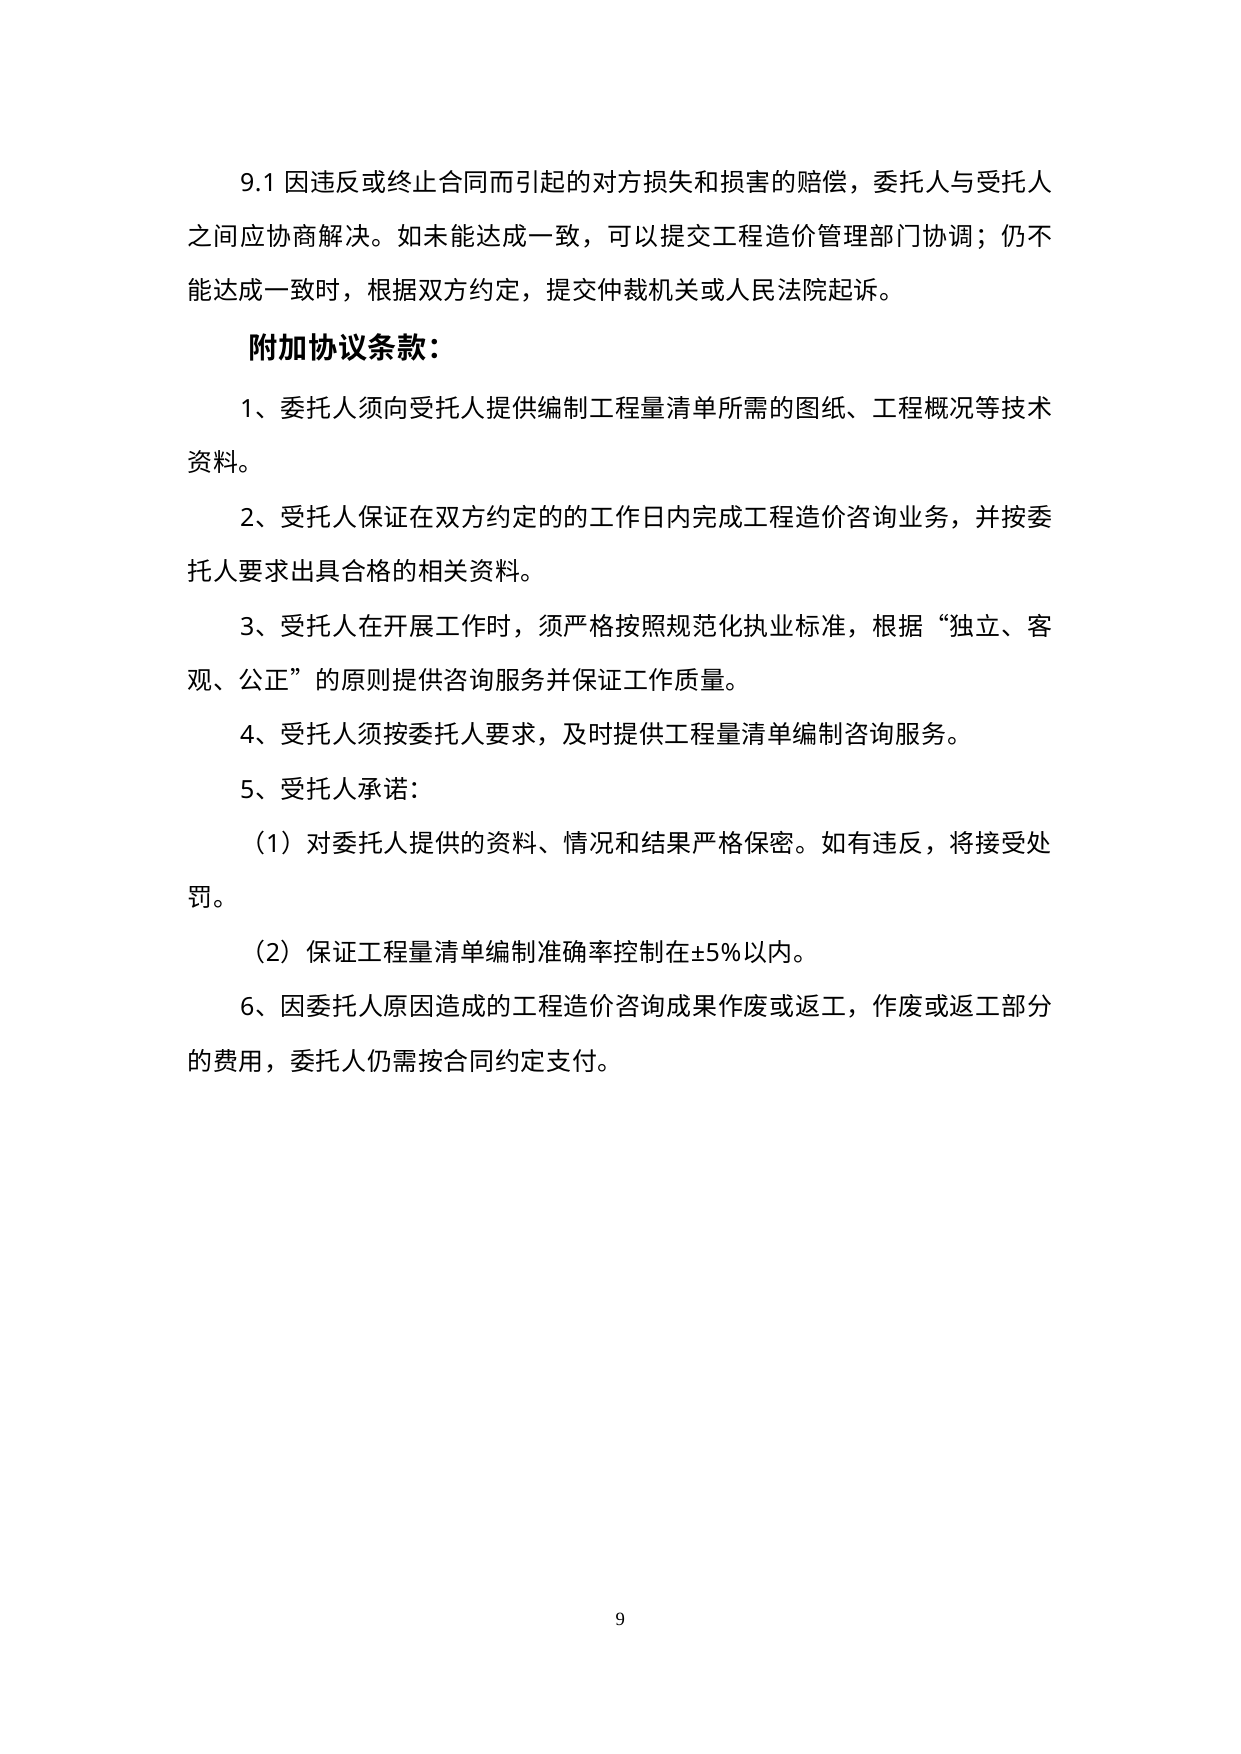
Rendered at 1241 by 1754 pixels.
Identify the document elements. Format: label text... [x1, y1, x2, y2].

text （2）保证工程量清单编制准确率控制在±5%以内。 [187, 932, 1053, 968]
text 6、因委托人原因造成的工程造价咨询成果作废或返工，作废或返工部分的费用，委托人仍需按合同约定支付。 [187, 987, 1053, 1077]
text 9.1 因违反或终止合同而引起的对方损失和损害的赔偿，委托人与受托人之间应协商解决。如未能达成一致，可以提交工程造价管理部门协调；仍不能达成一致时，根据双方约定，提交仲裁机关或人民法院起诉。 [187, 162, 1053, 307]
text 3、受托人在开展工作时，须严格按照规范化执业标准，根据“独立、客观、公正”的原则提供咨询服务并保证工作质量。 [187, 606, 1053, 697]
text （1）对委托人提供的资料、情况和结果严格保密。如有违反，将接受处罚。 [187, 823, 1053, 914]
text 1、委托人须向受托人提供编制工程量清单所需的图纸、工程概况等技术资料。 [187, 388, 1053, 479]
text 2、受托人保证在双方约定的的工作日内完成工程造价咨询业务，并按委托人要求出具合格的相关资料。 [187, 497, 1053, 588]
text 附加协议条款： [187, 325, 1053, 367]
text 5、受托人承诺： [187, 769, 1053, 805]
text 4、受托人须按委托人要求，及时提供工程量清单编制咨询服务。 [187, 715, 1053, 751]
